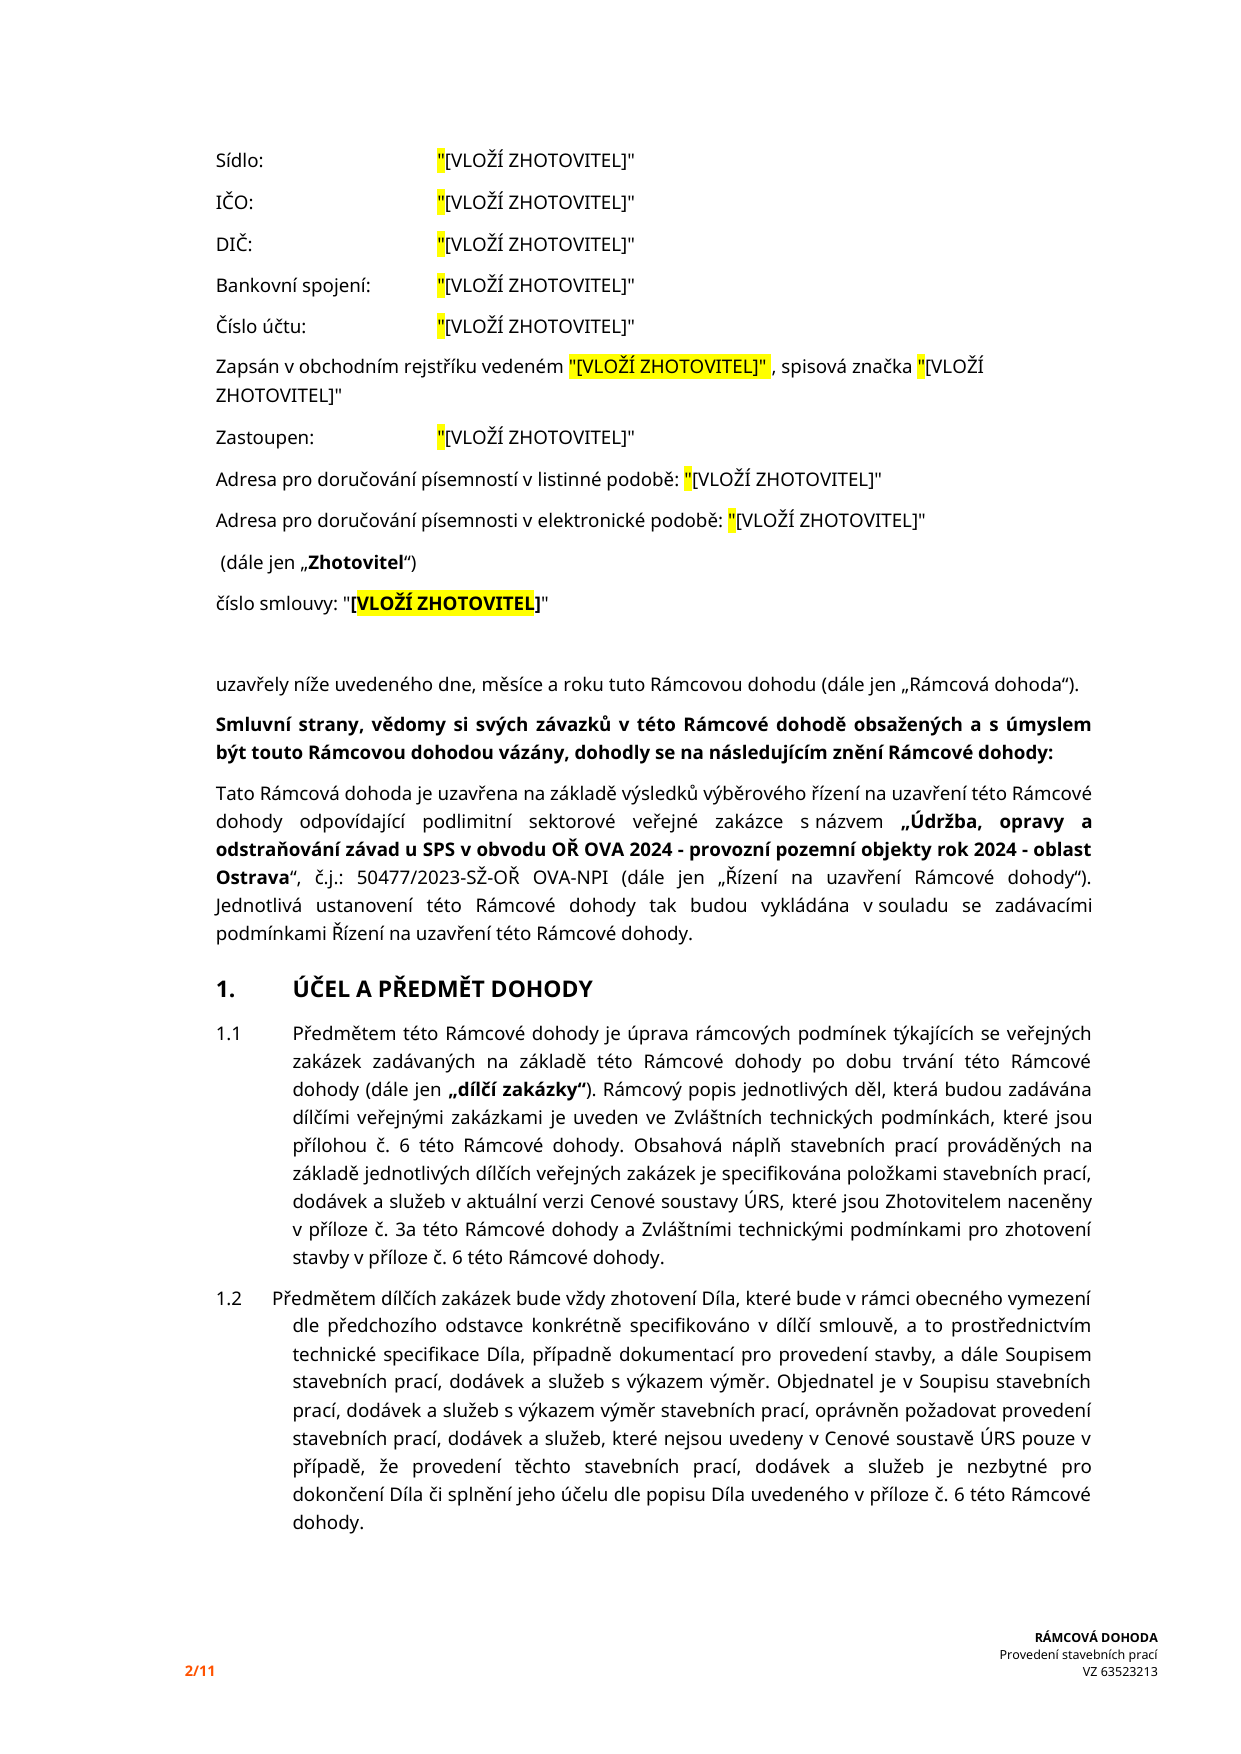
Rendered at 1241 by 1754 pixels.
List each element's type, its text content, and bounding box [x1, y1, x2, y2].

text Tato Rámcová dohoda je uzavřena na základě výsledků výběrového řízení na uzavření této Rámcové dohody odpovídající podlimitní sektorové veřejné zakázce s názvem „Údržba, opravy a odstraňování závad u SPS v obvodu OŘ OVA 2024 - provozní pozemní objekty rok 2024 - oblast Ostrava“, č.j.: 50477/2023-SŽ-OŘ OVA-NPI (dále jen „Řízení na uzavření Rámcové dohody“). Jednotlivá ustanovení této Rámcové dohody tak budou vykládána v souladu se zadávacími podmínkami Řízení na uzavření této Rámcové dohody. [216, 780, 1093, 946]
text číslo smlouvy: "[VLOŽÍ ZHOTOVITEL]" [534, 590, 1093, 616]
text Číslo účtu: [216, 313, 437, 339]
text Sídlo: [216, 147, 1093, 173]
text Číslo účtu: [445, 313, 1093, 339]
text Adresa pro doručování písemností v listinné podobě: [216, 466, 684, 491]
list 1.2 Předmětem dílčích zakázek bude vždy zhotovení Díla, které bude v rámci obecného vymezení dle předchozího odstavce konkrétně specifikováno v dílčí smlouvě, a to prostřednictvím technické specifikace Díla, případně dokumentací pro provedení stavby, a dále Soupisem stavebních prací, dodávek a služeb s výkazem výměr. Objednatel je v Soupisu stavebních prací, dodávek a služeb s výkazem výměr stavebních prací, oprávněn požadovat provedení stavebních prací, dodávek a služeb, které nejsou uvedeny v Cenové soustavě ÚRS pouze v případě, že provedení těchto stavebních prací, dodávek a služeb je nezbytné pro dokončení Díla či splnění jeho účelu dle popisu Díla uvedeného v příloze č. 6 této Rámcové dohody. [216, 1285, 1093, 1534]
text Bankovní spojení: [445, 273, 1093, 298]
text (dále jen „Zhotovitel“) [216, 549, 1093, 575]
text IČO: [445, 189, 1093, 215]
text Adresa pro doručování písemností v listinné podobě: [692, 466, 1093, 491]
text Adresa pro doručování písemnosti v elektronické podobě: [216, 508, 728, 533]
text číslo smlouvy: "[VLOŽÍ ZHOTOVITEL]" [216, 590, 357, 616]
text DIČ: [216, 231, 437, 257]
text Smluvní strany, vědomy si svých závazků v této Rámcové dohodě obsažených a s úmyslem být touto Rámcovou dohodou vázány, dohodly se na následujícím znění Rámcové dohody: [216, 712, 1093, 765]
text Předmětem této Rámcové dohody je úprava rámcových podmínek týkajících se veřejných zakázek zadávaných na základě této Rámcové dohody po dobu trvání této Rámcové dohody (dále jen „dílčí zakázky“). Rámcový popis jednotlivých děl, která budou zadávána dílčími veřejnými zakázkami je uveden ve Zvláštních technických podmínkách, které jsou přílohou č. 6 této Rámcové dohody. Obsahová náplň stavebních prací prováděných na základě jednotlivých dílčích veřejných zakázek je specifikována položkami stavebních prací, dodávek a služeb v aktuální verzi Cenové soustavy ÚRS, které jsou Zhotovitelem naceněny v příloze č. 3a této Rámcové dohody a Zvláštními technickými podmínkami pro zhotovení stavby v příloze č. 6 této Rámcové dohody. [216, 1020, 1093, 1270]
text Zastoupen: [445, 424, 1093, 450]
text uzavřely níže uvedeného dne, měsíce a roku tuto Rámcovou dohodu (dále jen „Rámcová dohoda“). [216, 671, 1093, 697]
text DIČ: [445, 231, 1093, 257]
text ÚČEL A PŘEDMĚT DOHODY [216, 973, 1093, 1004]
text IČO: [216, 189, 437, 215]
text Bankovní spojení: [216, 273, 437, 298]
text Zapsán v obchodním rejstříku vedeném , spisová značka [216, 354, 1093, 408]
text Adresa pro doručování písemnosti v elektronické podobě: [736, 508, 1093, 533]
text Zastoupen: [216, 424, 437, 450]
